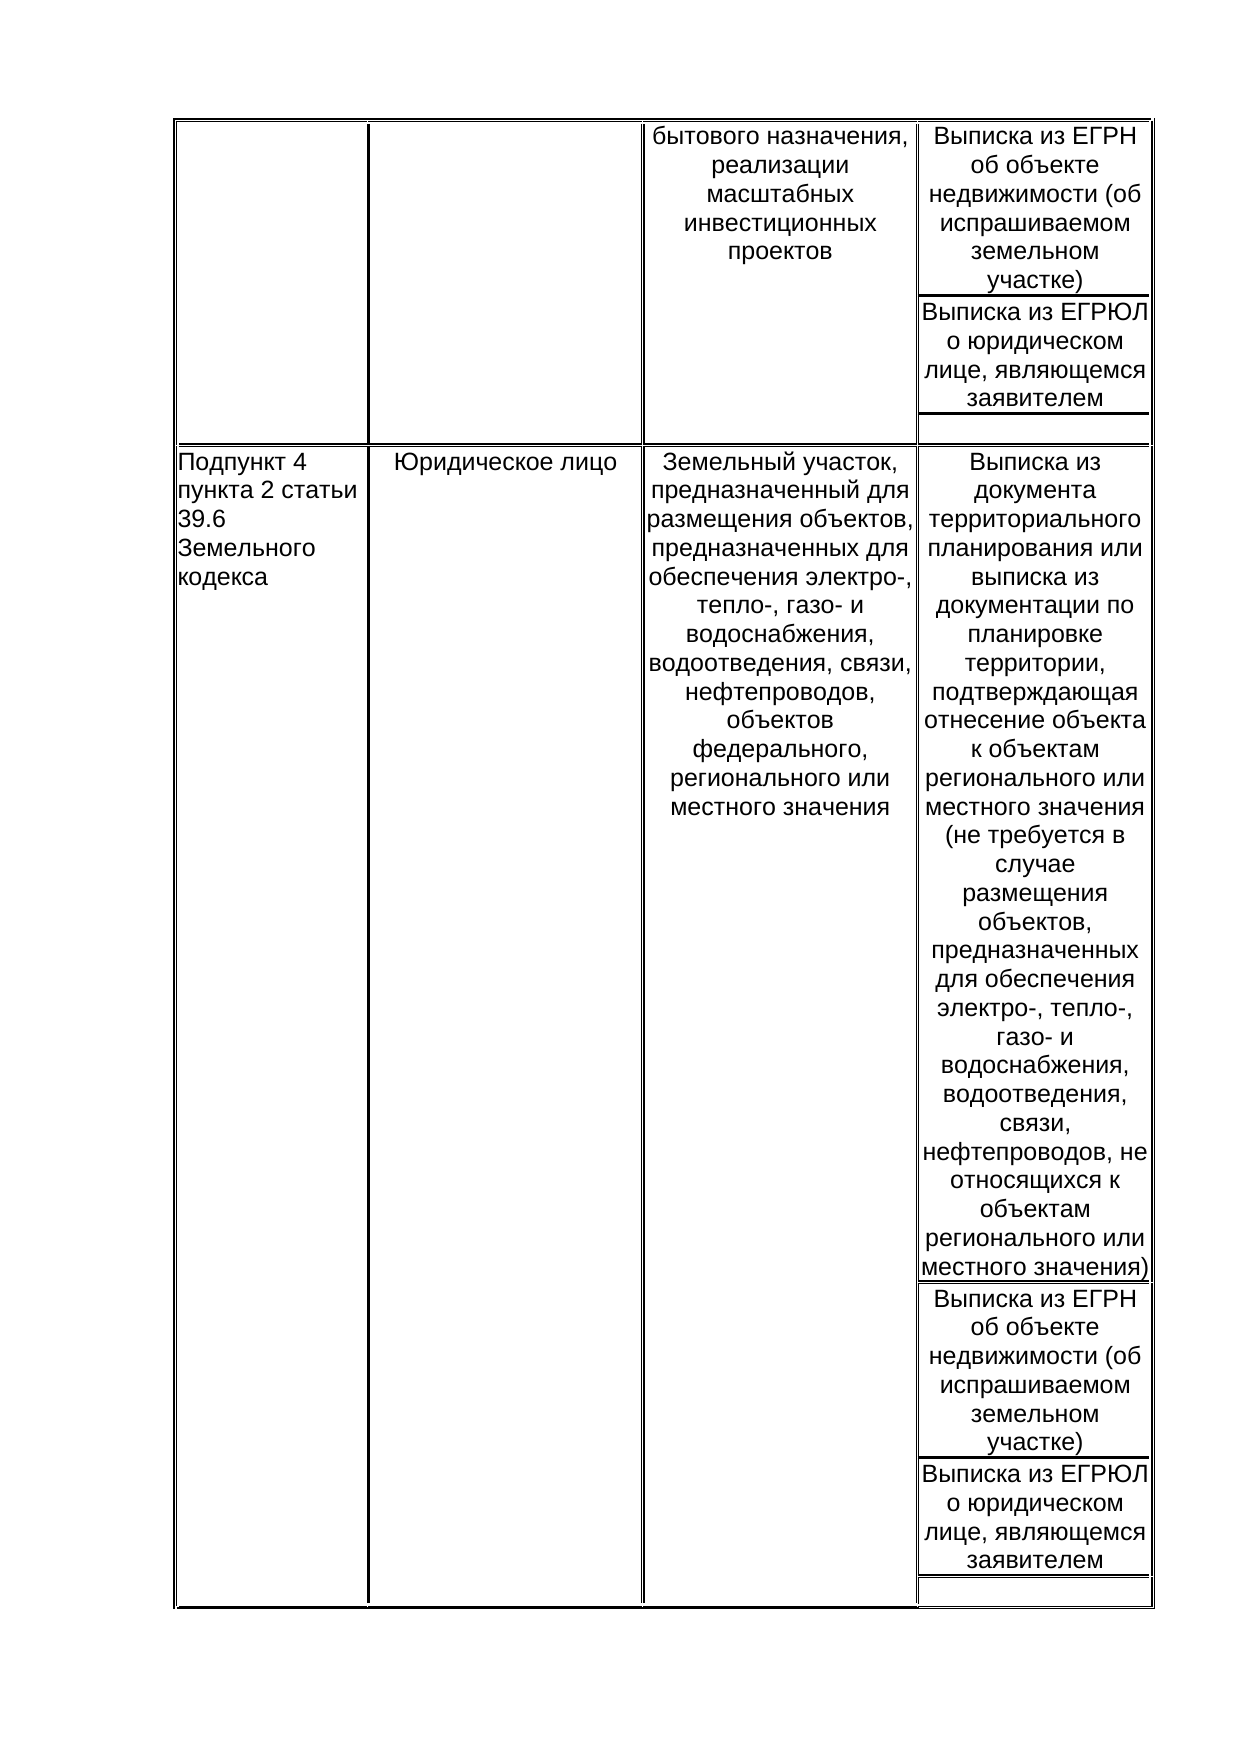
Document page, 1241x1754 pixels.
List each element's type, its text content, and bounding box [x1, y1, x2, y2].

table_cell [919, 1280, 1152, 1456]
table_cell Юридическое лицо [368, 443, 643, 1606]
table_cell [918, 1574, 1152, 1606]
table_cell [919, 412, 1151, 443]
table_cell Выписка из ЕГРЮЛ о юридическом лице, являющемся заявителем [919, 294, 1151, 412]
table_cell Земельный участок, предназначенный для размещения объектов, предназначенных для обеспечения электро-, тепло-, газо- и водоснабжения, водоотведения, связи, нефтепроводов, объектов федерального, регионального или местного значения [643, 447, 917, 1606]
table_cell Подпункт 4 пункта 2 статьи 39.6 Земельного кодекса [177, 443, 368, 1606]
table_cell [643, 122, 917, 443]
table_cell Выписка из ЕГРН об объекте недвижимости (об испрашиваемом земельном участке) [918, 118, 1153, 294]
table_cell Юридическое лицо [368, 120, 643, 443]
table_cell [919, 1456, 1151, 1574]
table_cell Выписка из документа территориального планирования или выписка из документации по планировке территории, подтверждающая отнесение объекта к объектам регионального или местного значения (не требуется в случае размещения объектов, предназначенных для обеспечения электро-, тепло-, газо- и водоснабжения, водоотведения, связи, нефтепроводов, не относящихся к объектам регионального или местного значения) [919, 443, 1152, 1280]
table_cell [177, 120, 368, 443]
